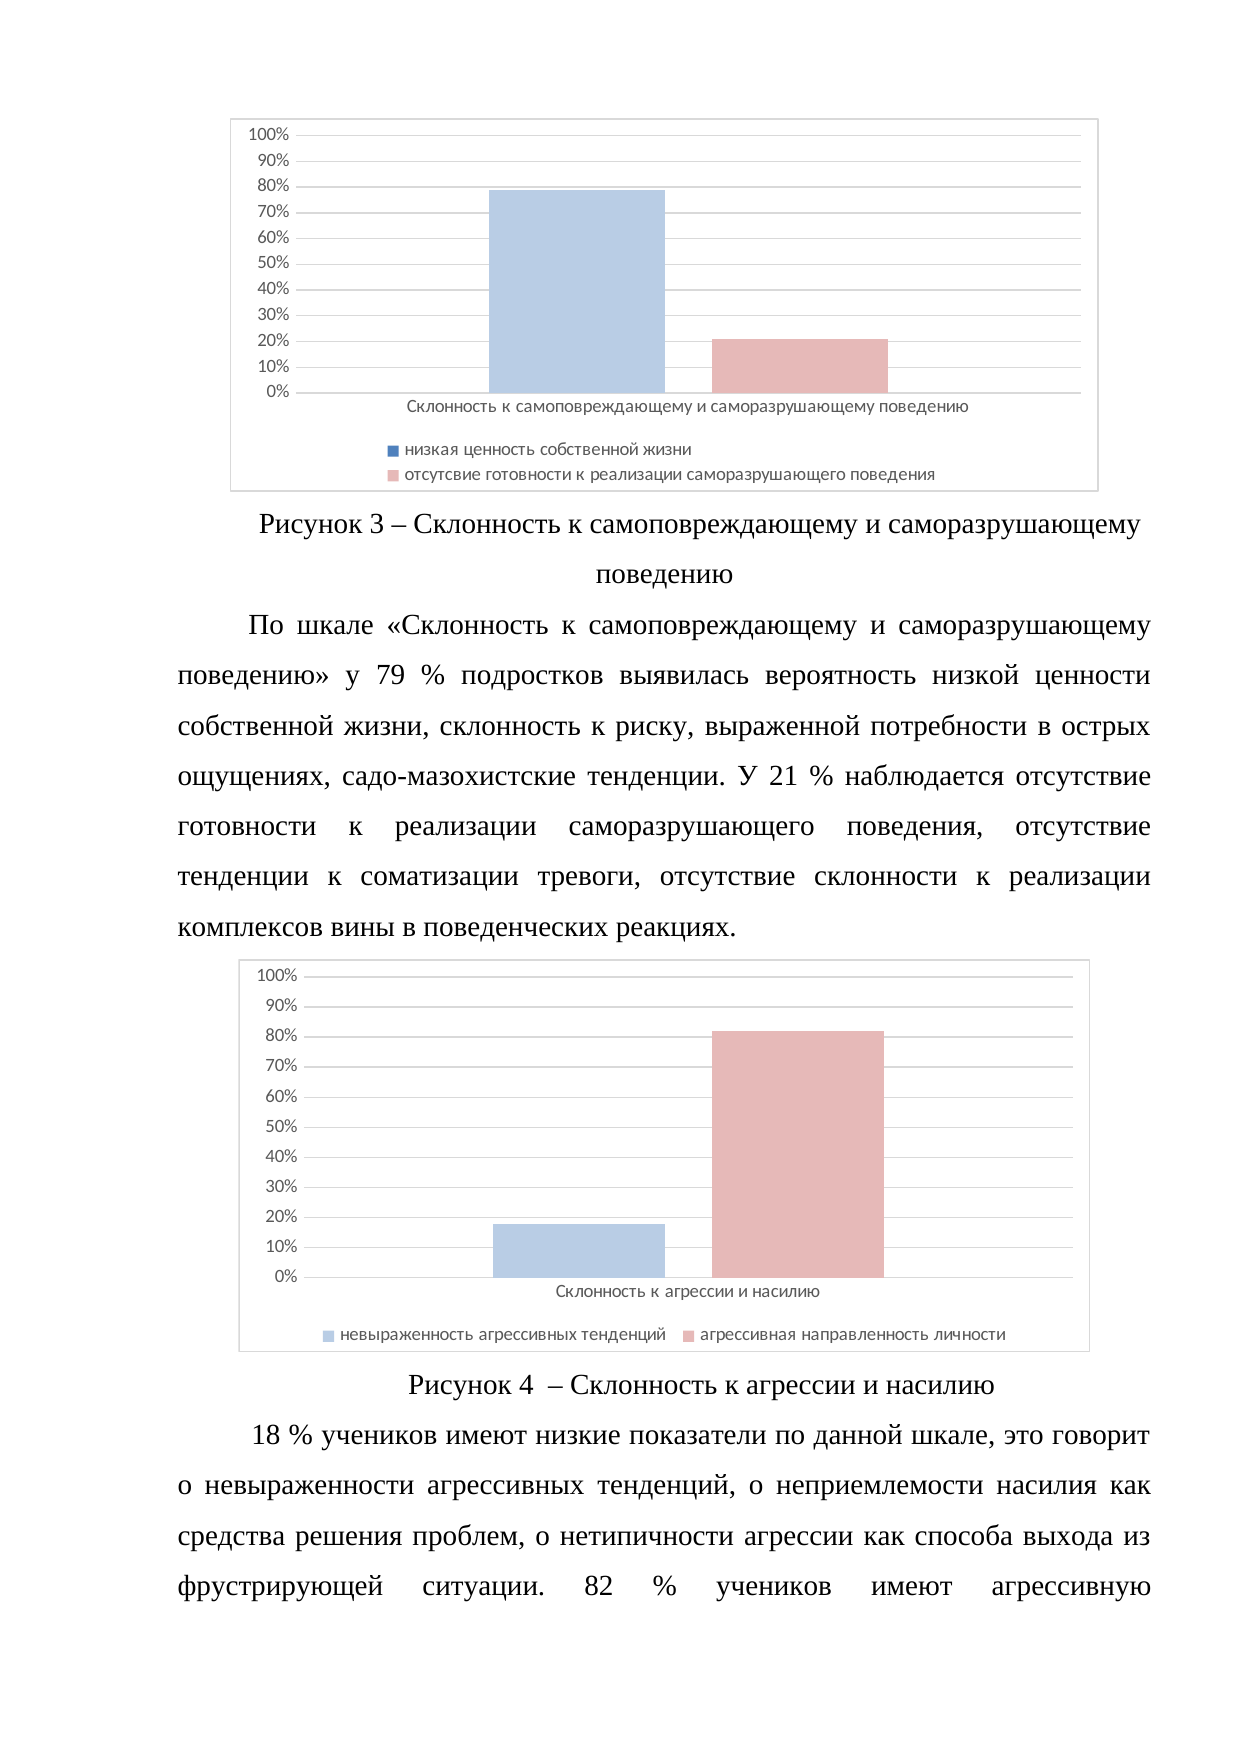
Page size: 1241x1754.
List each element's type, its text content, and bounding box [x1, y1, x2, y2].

text Рисунок 4 – Склонность к агрессии и насилию [177, 1367, 1152, 1400]
text Рисунок 3 – Склонность к самоповреждающему и саморазрушающему поведению [177, 506, 1152, 590]
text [177, 1417, 1152, 1602]
text По шкале «Склонность к самоповреждающему и саморазрушающему поведению» у 79 % подростков выявилась вероятность низкой ценности собственной жизни, склонность к риску, выраженной потребности в острых ощущениях, садо-мазохистские тенденции. У 21 % наблюдается отсутствие готовности к реализации саморазрушающего поведения, отсутствие тенденции к соматизации тревоги, отсутствие склонности к реализации комплексов вины в поведенческих реакциях. [177, 607, 1152, 942]
